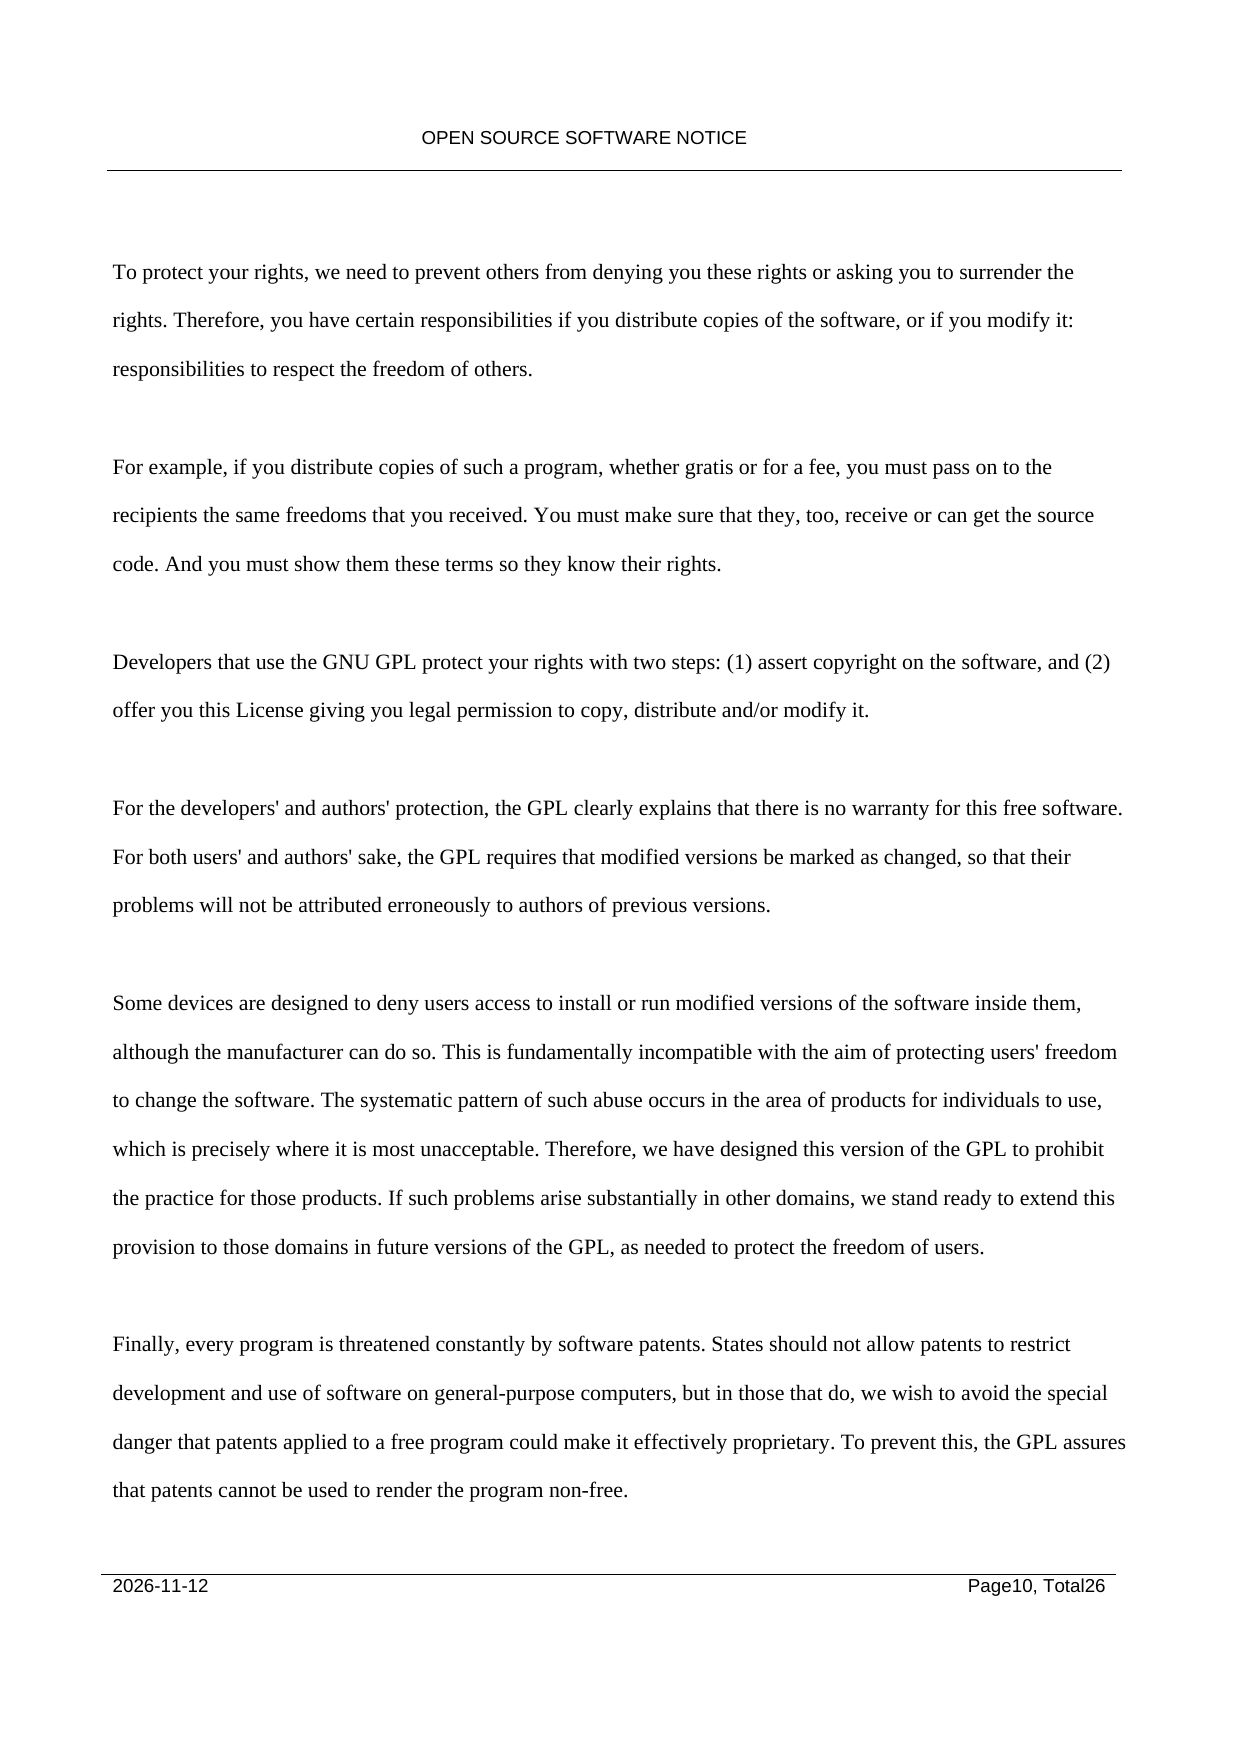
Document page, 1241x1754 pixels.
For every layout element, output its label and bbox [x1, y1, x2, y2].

text [112, 206, 1128, 1506]
